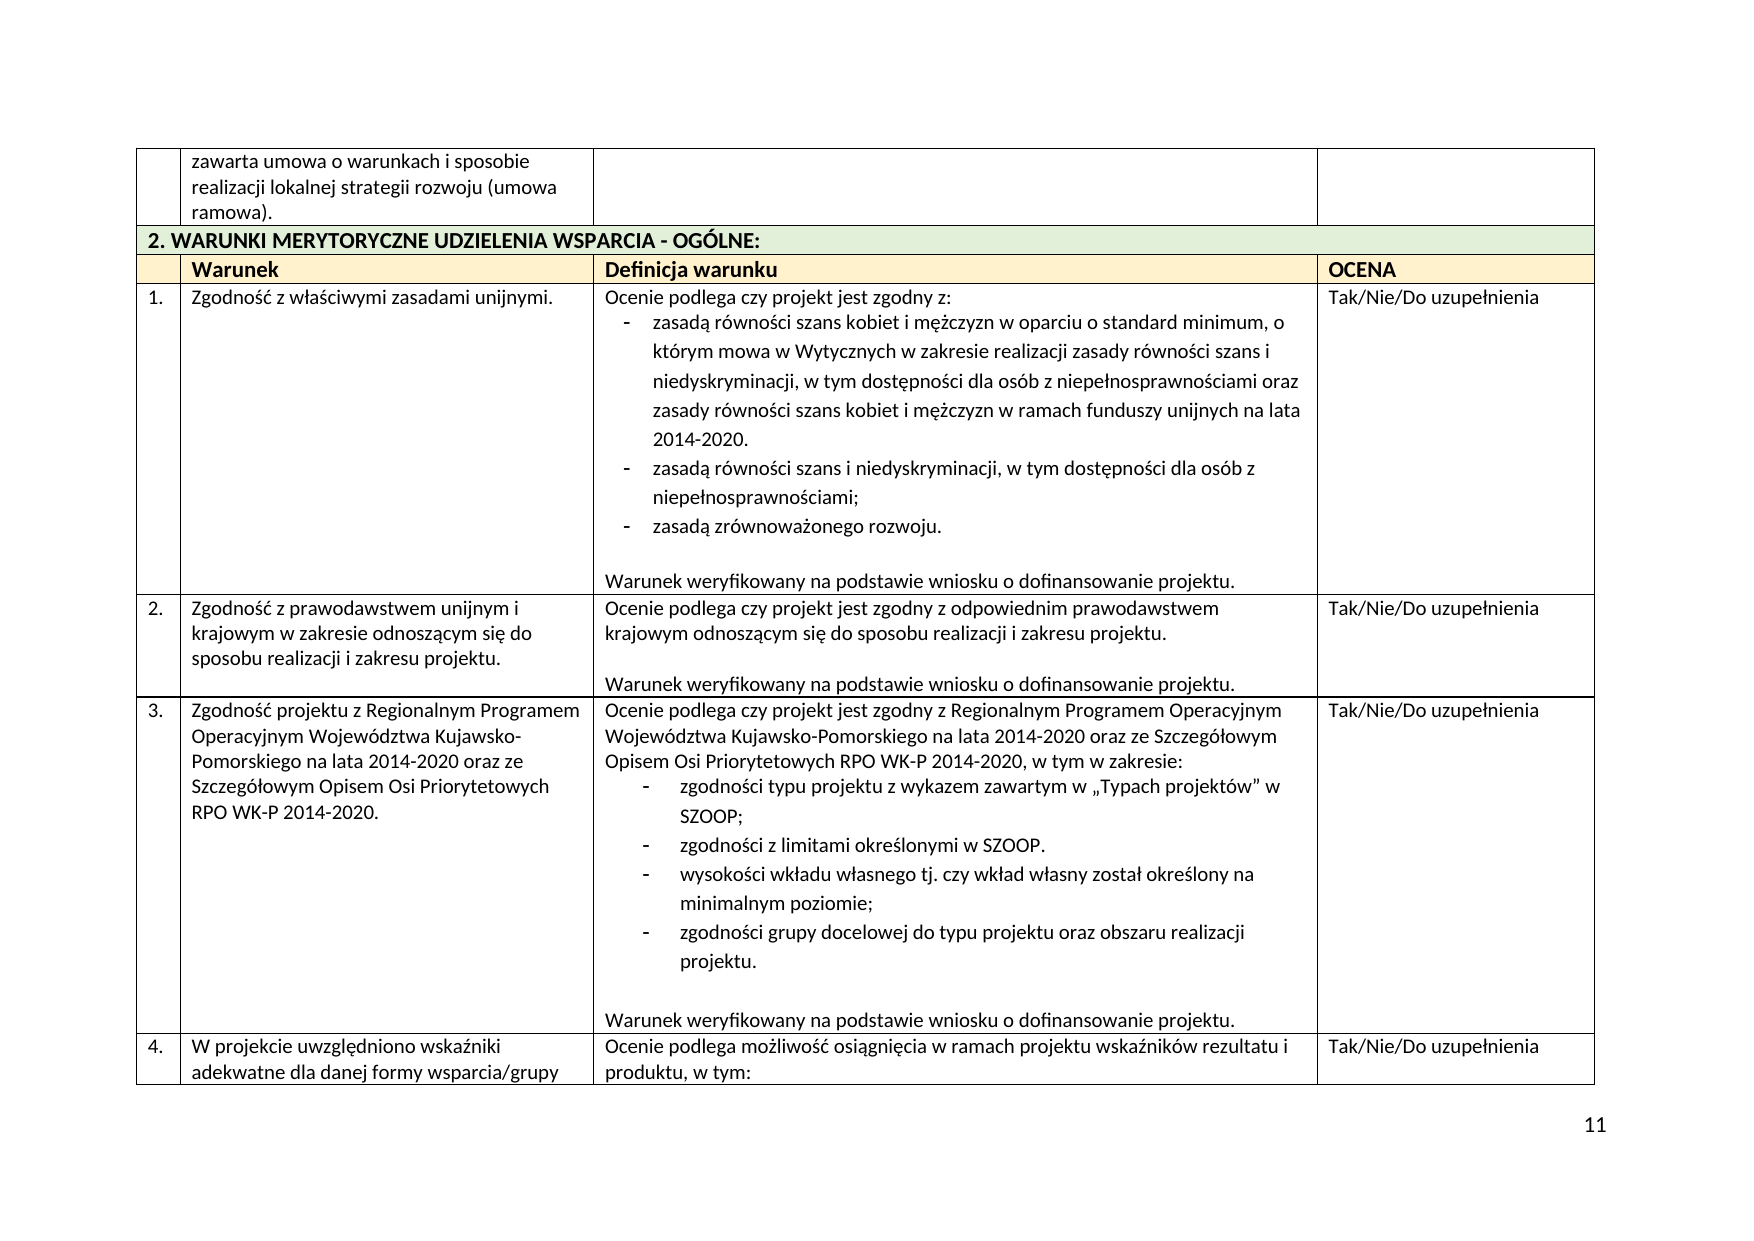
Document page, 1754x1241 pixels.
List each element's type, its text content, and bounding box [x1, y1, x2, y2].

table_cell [181, 149, 593, 225]
table_cell [137, 149, 180, 225]
table_cell Warunek [181, 255, 593, 283]
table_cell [181, 1034, 593, 1084]
table_cell Zgodność projektu z Regionalnym Programem Operacyjnym Województwa Kujawsko-Pomorskiego na lata 2014-2020 oraz ze Szczegółowym Opisem Osi Priorytetowych RPO WK-P 2014-2020. [181, 698, 593, 1032]
table_cell [137, 595, 180, 696]
table_cell [137, 284, 180, 594]
table_cell Ocenie podlega czy projekt jest zgodny z: zasadą równości szans kobiet i mężczyzn w oparciu o standard minimum, o którym mowa w Wytycznych w zakresie realizacji zasady równości szans i niedyskryminacji, w tym dostępności dla osób z niepełnosprawnościami oraz zasady równości szans kobiet i mężczyzn w ramach funduszy unijnych na lata 2014-2020. zasadą równości szans i niedyskryminacji, w tym dostępności dla osób z niepełnosprawnościami; zasadą zrównoważonego rozwoju. Warunek weryfikowany na podstawie wniosku o dofinansowanie projektu. [594, 284, 1317, 594]
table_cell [594, 1034, 1317, 1084]
table_cell Tak/Nie/Do uzupełnienia [1318, 595, 1594, 696]
table_cell Tak/Nie/Do uzupełnienia [1318, 284, 1594, 594]
table_cell Zgodność z prawodawstwem unijnym i krajowym w zakresie odnoszącym się do sposobu realizacji i zakresu projektu. [181, 595, 593, 696]
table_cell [594, 149, 1317, 225]
table_cell Zgodność z właściwymi zasadami unijnymi. [181, 284, 593, 594]
table_cell Definicja warunku [594, 255, 1317, 283]
table_cell [137, 698, 180, 1032]
table_cell [137, 1034, 180, 1084]
table_cell OCENA [1318, 255, 1594, 283]
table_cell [1318, 1034, 1594, 1084]
table_cell Ocenie podlega czy projekt jest zgodny z odpowiednim prawodawstwem krajowym odnoszącym się do sposobu realizacji i zakresu projektu. Warunek weryfikowany na podstawie wniosku o dofinansowanie projektu. [594, 595, 1317, 696]
table_cell Tak/Nie/Do uzupełnienia [1318, 698, 1594, 1032]
table_cell Ocenie podlega czy projekt jest zgodny z Regionalnym Programem Operacyjnym Województwa Kujawsko-Pomorskiego na lata 2014-2020 oraz ze Szczegółowym Opisem Osi Priorytetowych RPO WK-P 2014-2020, w tym w zakresie: zgodności typu projektu z wykazem zawartym w „Typach projektów” w SZOOP; zgodności z limitami określonymi w SZOOP. wysokości wkładu własnego tj. czy wkład własny został określony na minimalnym poziomie; zgodności grupy docelowej do typu projektu oraz obszaru realizacji projektu. Warunek weryfikowany na podstawie wniosku o dofinansowanie projektu. [594, 698, 1317, 1032]
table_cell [1318, 149, 1594, 225]
table_cell 2. WARUNKI MERYTORYCZNE UDZIELENIA WSPARCIA - OGÓLNE: [137, 226, 1594, 254]
table_cell [137, 255, 180, 283]
